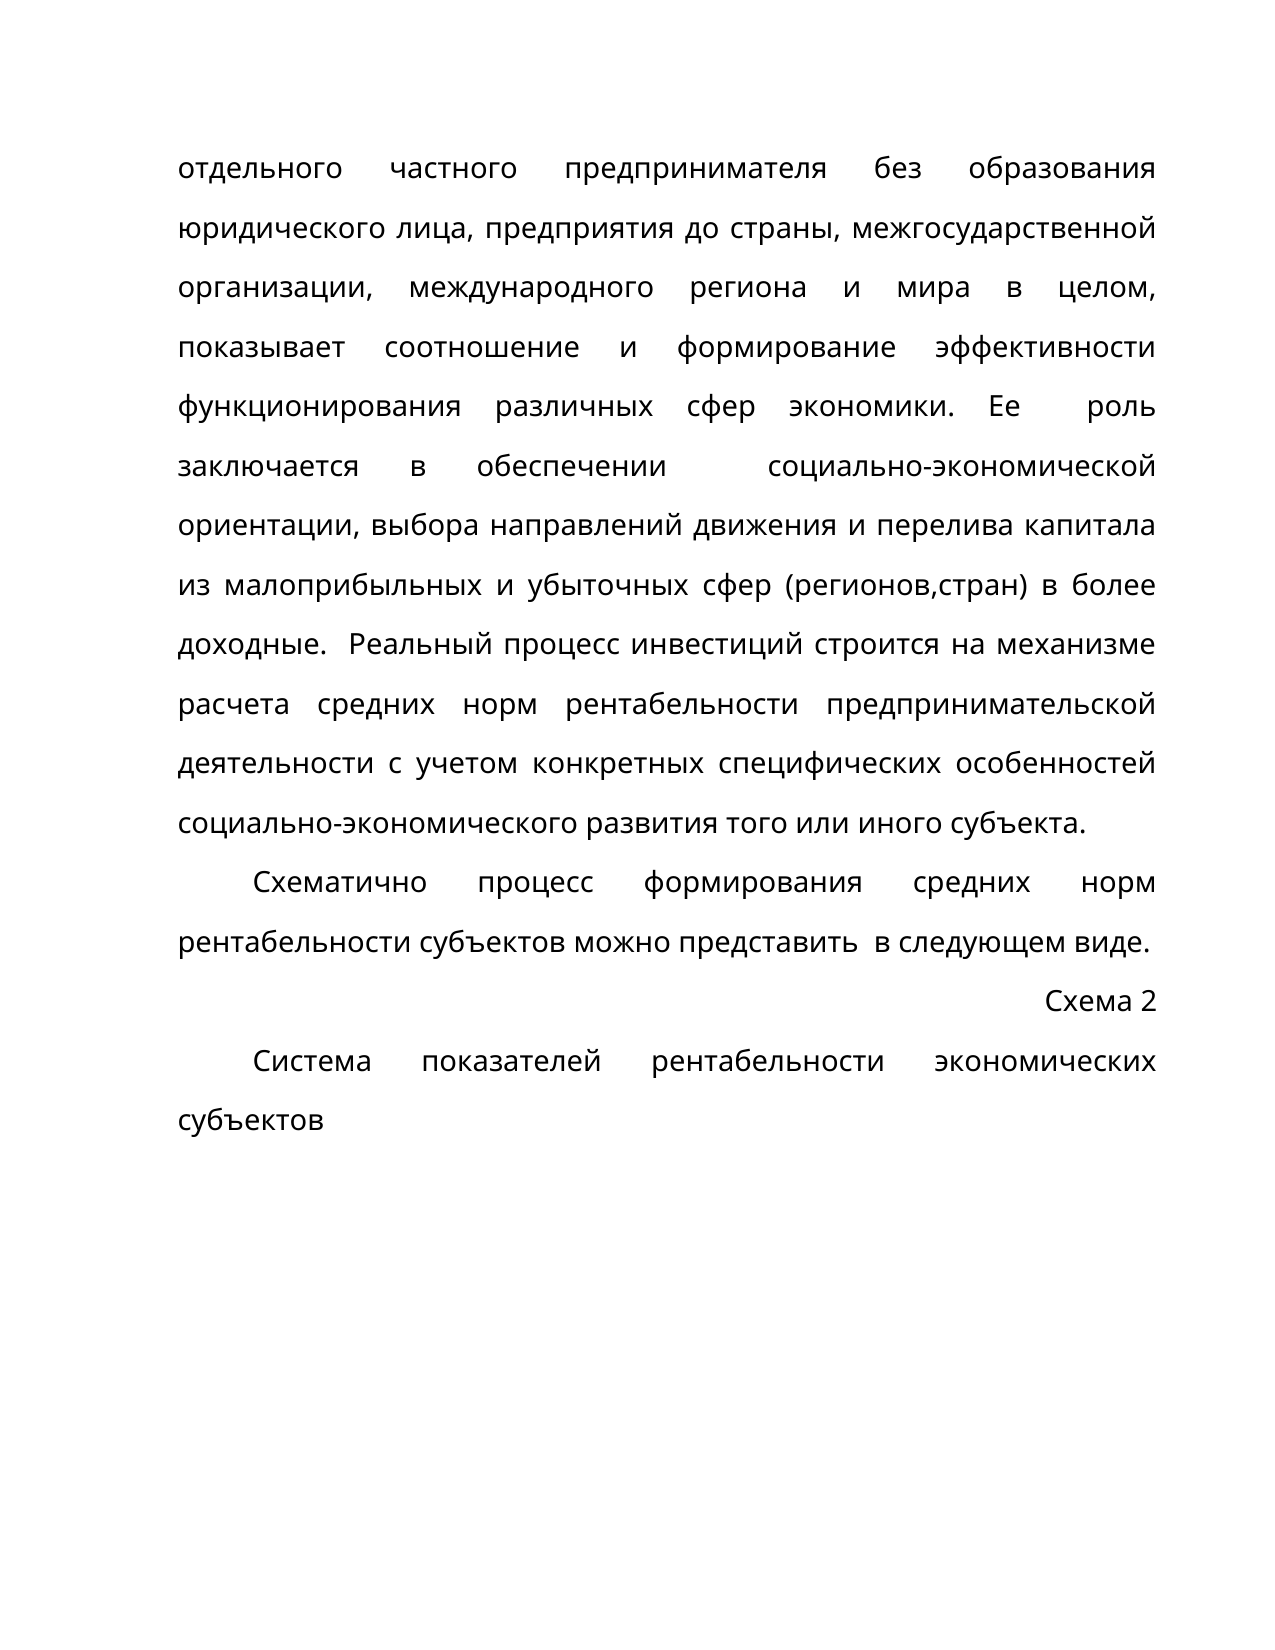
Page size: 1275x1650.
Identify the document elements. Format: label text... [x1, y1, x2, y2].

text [177, 148, 1157, 842]
subtitle Схема 2 [177, 980, 1157, 1020]
text Система показателей рентабельности экономических субъектов [177, 1040, 1157, 1139]
text Схематично процесс формирования средних норм рентабельности субъектов можно представить в следующем виде. [177, 861, 1157, 961]
